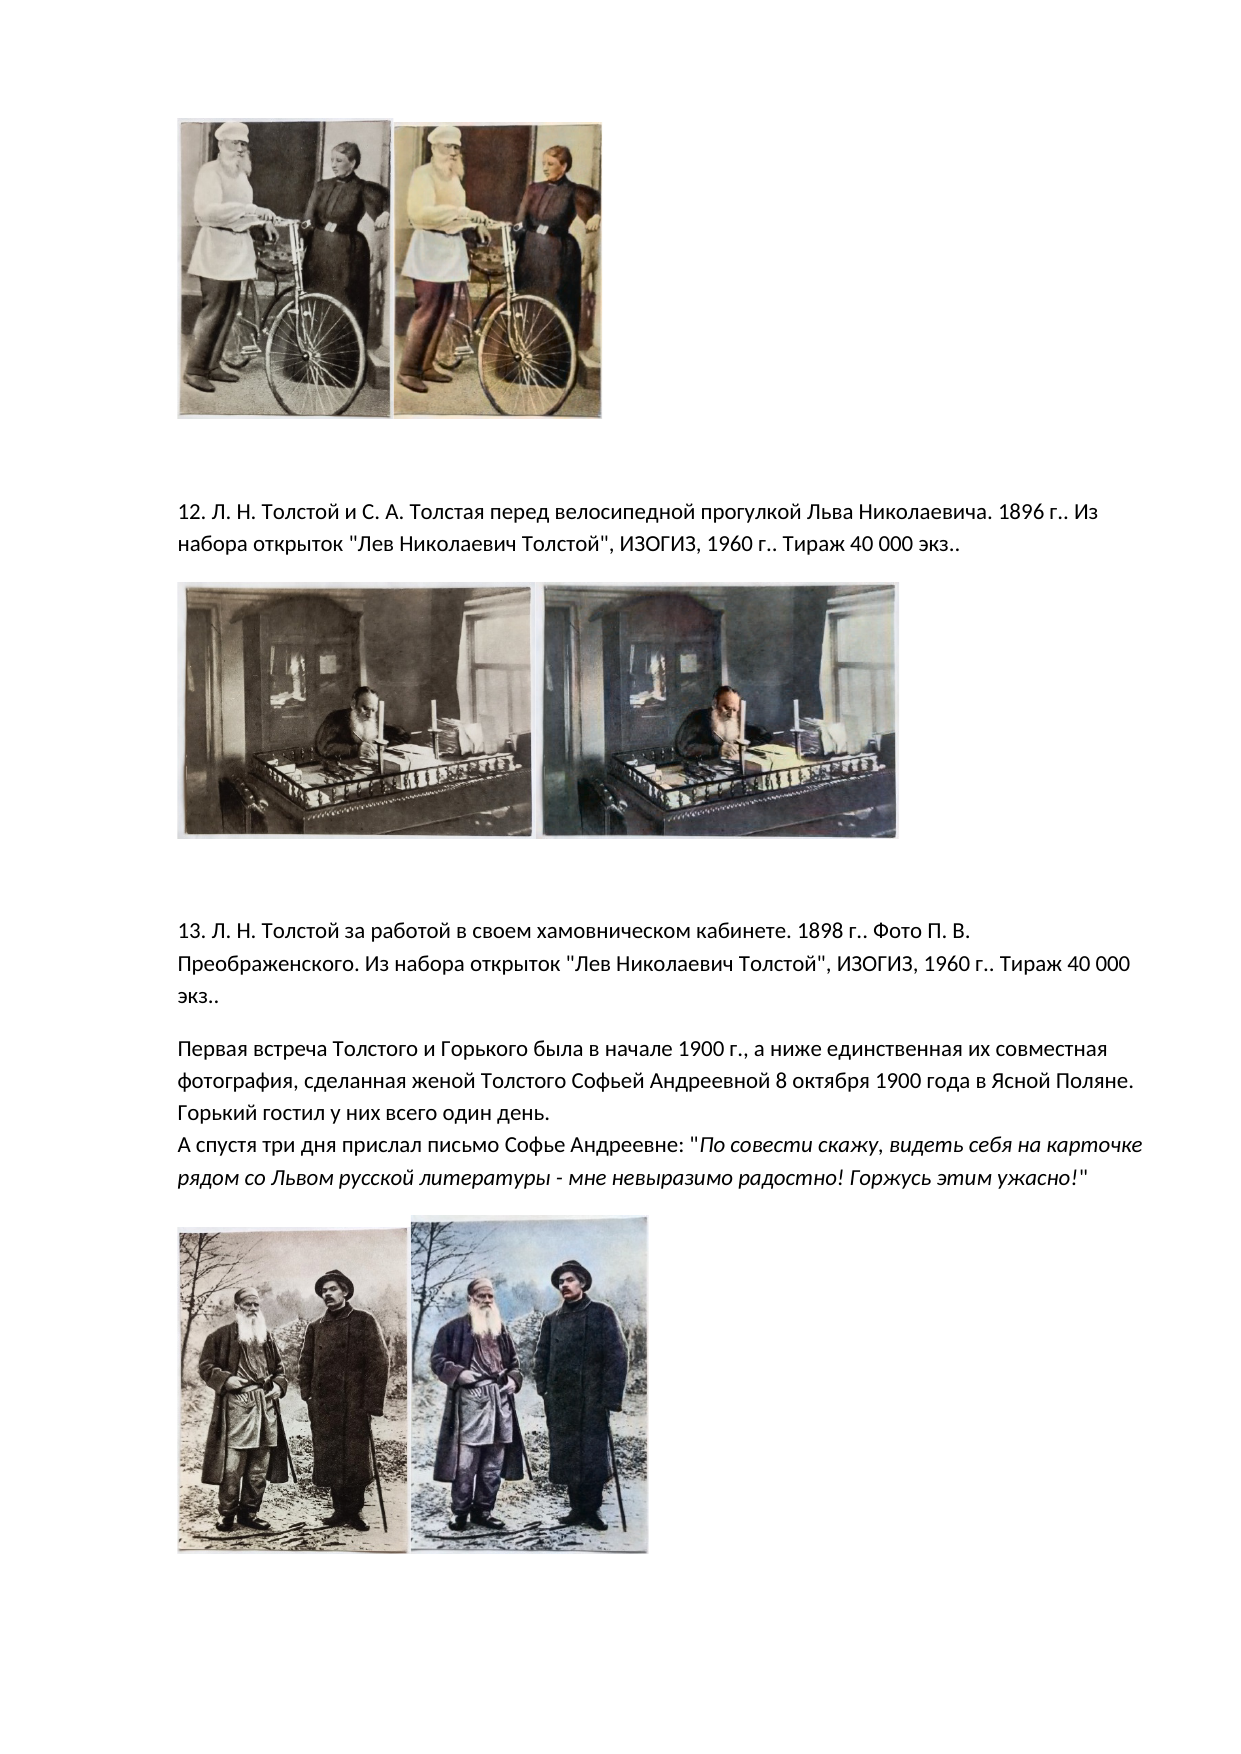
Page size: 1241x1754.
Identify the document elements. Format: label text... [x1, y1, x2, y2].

text 12. Л. Н. Толстой и С. А. Толстая перед велосипедной прогулкой Льва Николаевича. 1896 г.. Из набора открыток "Лев Николаевич Толстой", ИЗОГИЗ, 1960 г.. Тираж 40 000 экз.. [177, 497, 1152, 557]
picture [177, 582, 900, 839]
picture [177, 1215, 649, 1554]
text Первая встреча Толстого и Горького была в начале 1900 г., а ниже единственная их совместная фотография, сделанная женой Толстого Софьей Андреевной 8 октября 1900 года в Ясной Поляне. Горький гостил у них всего один день. А спустя три дня прислал письмо Софье Андреевне: "По совести скажу, видеть себя на карточке рядом со Львом русской литературы - мне невыразимо радостно! Горжусь этим ужасно!" [177, 1034, 1152, 1191]
text 13. Л. Н. Толстой за работой в своем хамовническом кабинете. 1898 г.. Фото П. В. Преображенского. Из набора открыток "Лев Николаевич Толстой", ИЗОГИЗ, 1960 г.. Тираж 40 000 экз.. [177, 917, 1152, 1009]
picture [177, 118, 603, 419]
